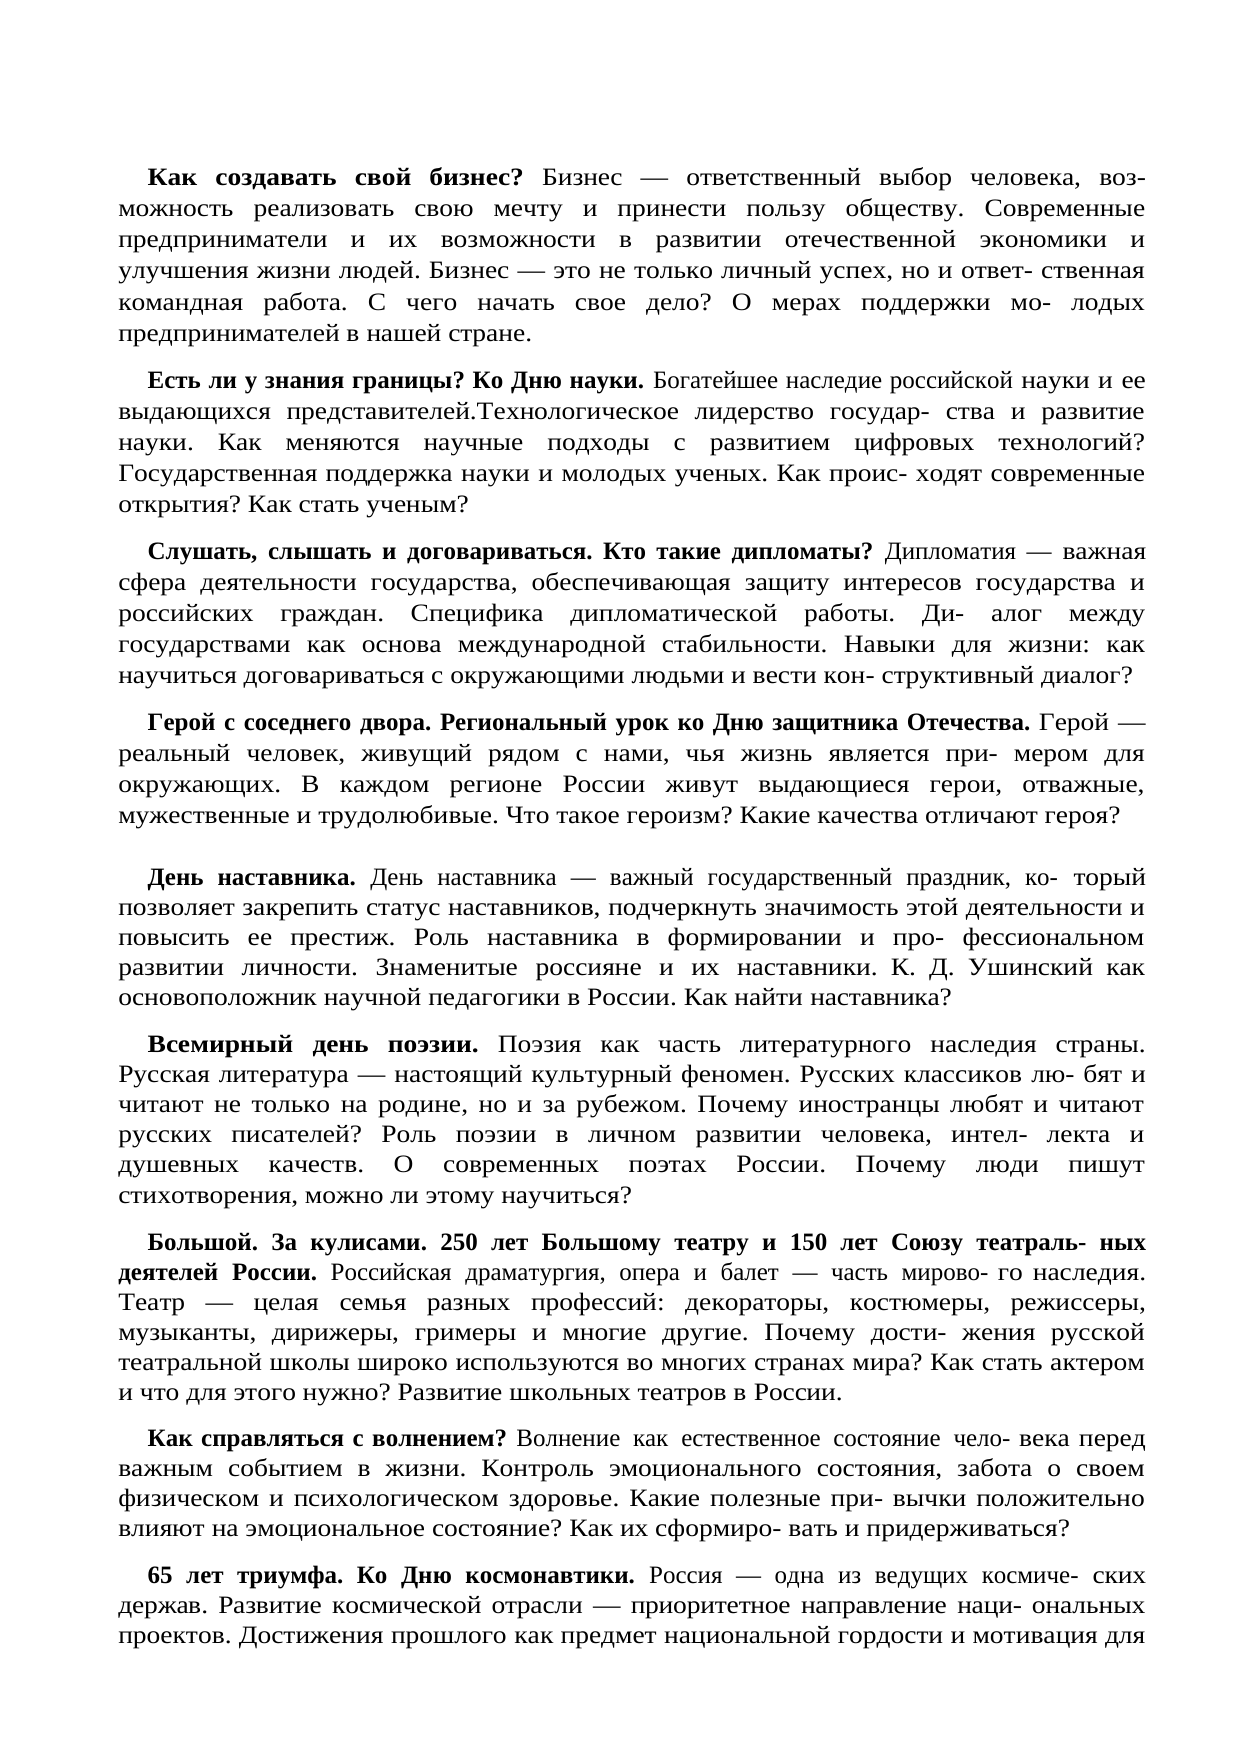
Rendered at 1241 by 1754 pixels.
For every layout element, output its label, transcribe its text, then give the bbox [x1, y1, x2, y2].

text Есть ли у знания границы? Ко Дню науки. Богатейшее наследие российской науки и ее выдающихся представителей.Технологическое лидерство государ- ства и развитие науки. Как меняются научные подходы с развитием цифровых технологий? Государственная поддержка науки и молодых ученых. Как проис- ходят современные открытия? Как стать ученым? [118, 365, 1146, 518]
text Как справляться с волнением? Волнение как естественное состояние чело- века перед важным событием в жизни. Контроль эмоционального состояния, забота о своем физическом и психологическом здоровье. Какие полезные при- вычки положительно влияют на эмоциональное состояние? Как их сформиро- вать и придерживаться? [118, 1423, 1146, 1542]
text Герой с соседнего двора. Региональный урок ко Дню защитника Отечества. Герой — реальный человек, живущий рядом с нами, чья жизнь является при- мером для окружающих. В каждом регионе России живут выдающиеся герои, отважные, мужественные и трудолюбивые. Что такое героизм? Какие качества отличают героя? [118, 707, 1146, 829]
text Слушать, слышать и договариваться. Кто такие дипломаты? Дипломатия — важная сфера деятельности государства, обеспечивающая защиту интересов государства и российских граждан. Специфика дипломатической работы. Ди- алог между государствами как основа международной стабильности. Навыки для жизни: как научиться договариваться с окружающими людьми и вести кон- структивный диалог? [118, 536, 1146, 689]
text День наставника. День наставника — важный государственный праздник, ко- торый позволяет закрепить статус наставников, подчеркнуть значимость этой деятельности и повысить ее престиж. Роль наставника в формировании и про- фессиональном развитии личности. Знаменитые россияне и их наставники. К. Д. Ушинский как основоположник научной педагогики в России. Как найти наставника? [118, 862, 1146, 1011]
text Как создавать свой бизнес? Бизнес — ответственный выбор человека, воз- можность реализовать свою мечту и принести пользу обществу. Современные предприниматели и их возможности в развитии отечественной экономики и улучшения жизни людей. Бизнес — это не только личный успех, но и ответ- ственная командная работа. С чего начать свое дело? О мерах поддержки мо- лодых предпринимателей в нашей стране. [118, 162, 1146, 346]
text Большой. За кулисами. 250 лет Большому театру и 150 лет Союзу театраль- ных деятелей России. Российская драматургия, опера и балет — часть мирово- го наследия. Театр — целая семья разных профессий: декораторы, костюмеры, режиссеры, музыканты, дирижеры, гримеры и многие другие. Почему дости- жения русской театральной школы широко используются во многих странах мира? Как стать актером и что для этого нужно? Развитие школьных театров в России. [118, 1227, 1146, 1406]
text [118, 1560, 1146, 1649]
text Всемирный день поэзии. Поэзия как часть литературного наследия страны. Русская литература — настоящий культурный феномен. Русских классиков лю- бят и читают не только на родине, но и за рубежом. Почему иностранцы любят и читают русских писателей? Роль поэзии в личном развитии человека, интел- лекта и душевных качеств. О современных поэтах России. Почему люди пишут стихотворения, можно ли этому научиться? [118, 1029, 1146, 1208]
